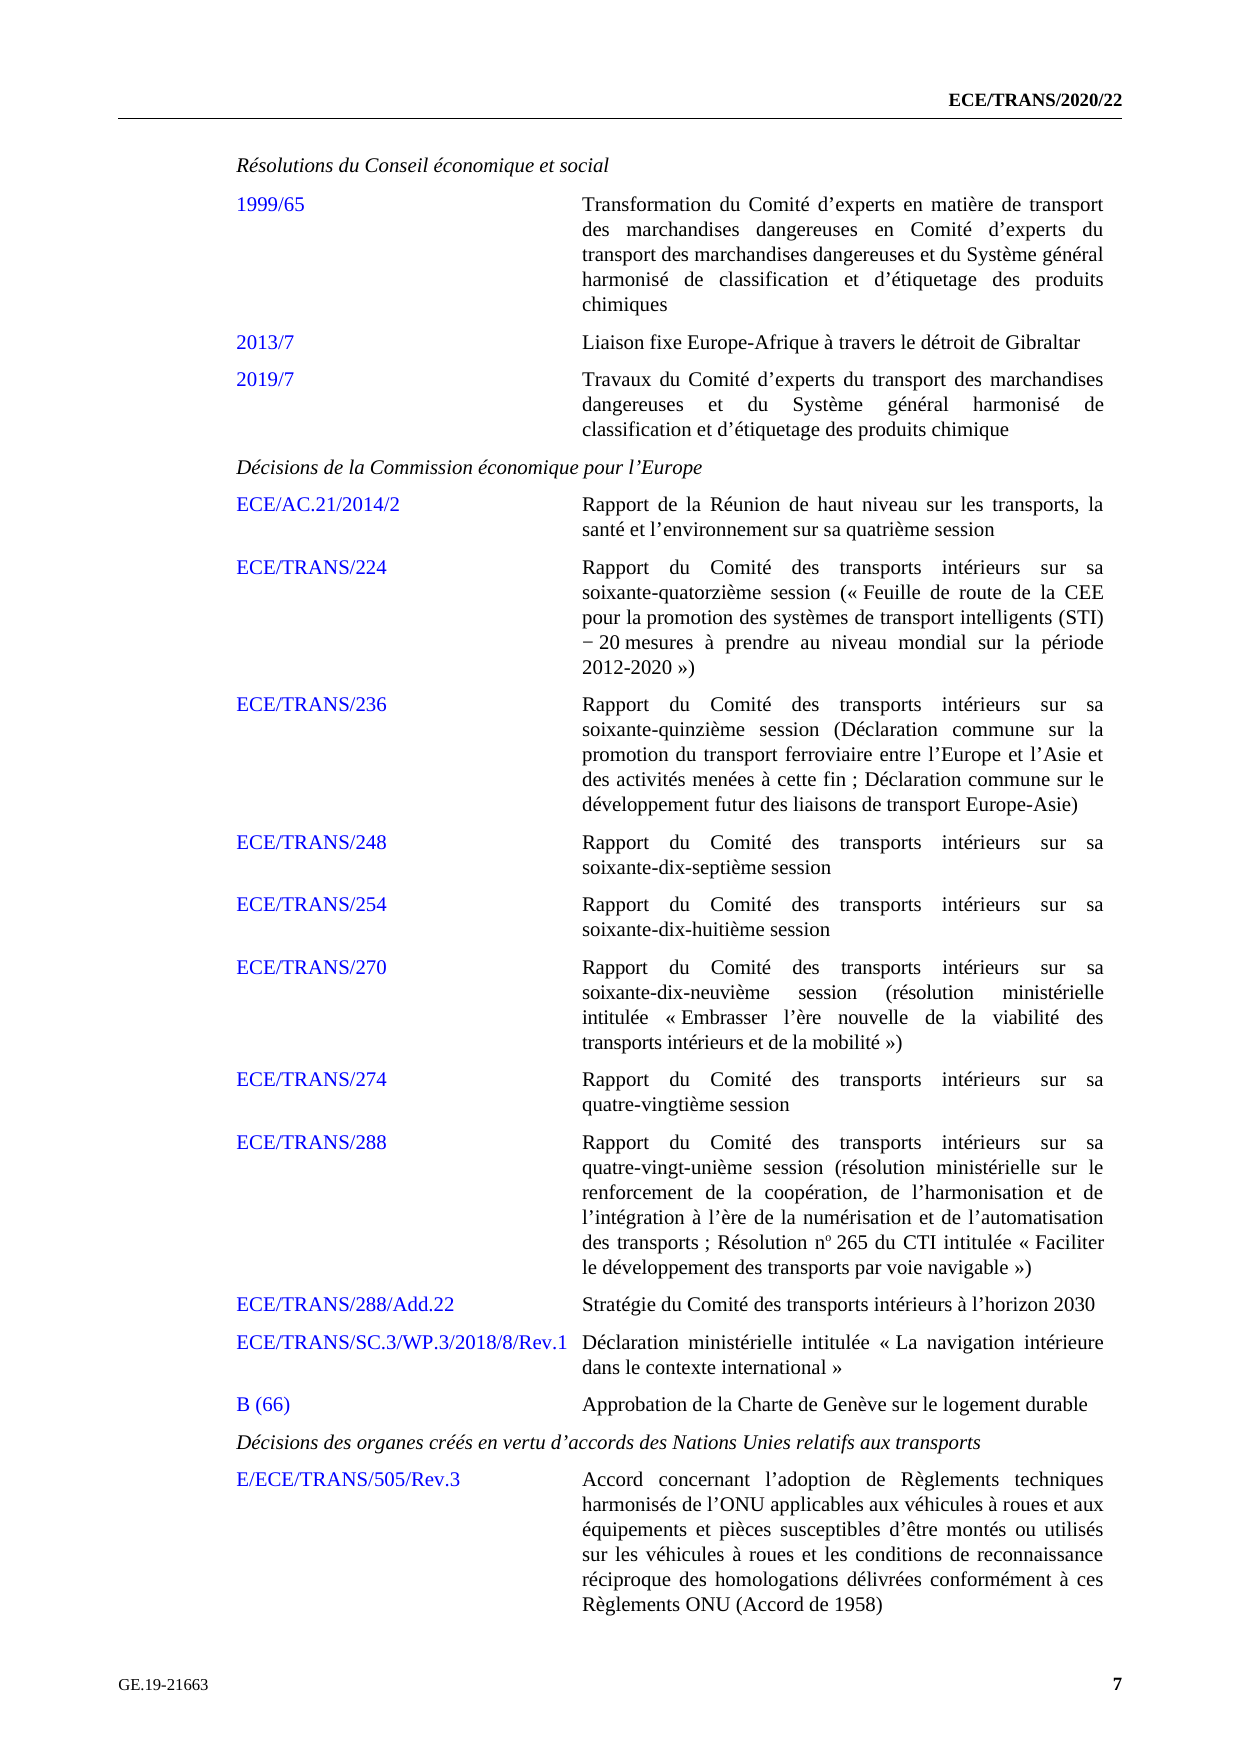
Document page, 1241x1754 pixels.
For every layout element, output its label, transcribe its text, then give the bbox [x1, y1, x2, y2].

table_cell ECE/AC.21/2014/2 [236, 489, 582, 552]
table_cell Stratégie du Comité des transports intérieurs à l’horizon 2030 [582, 1289, 1122, 1327]
table_cell Rapport du Comité des transports intérieurs sur sa quatre-vingt-unième session (résolution ministérielle sur le renforcement de la coopération, de l’harmonisation et de l’intégration à l’ère de la numérisation et de l’automatisation des transports ; Résolution no 265 du CTI intitulée « Faciliter le développement des transports par voie navigable ») [582, 1127, 1122, 1289]
table_cell E/ECE/TRANS/505/Rev.3 [236, 1464, 582, 1627]
table_cell Déclaration ministérielle intitulée « La navigation intérieure dans le contexte international » [582, 1327, 1122, 1389]
table_cell Accord concernant l’adoption de Règlements techniques harmonisés de l’ONU applicables aux véhicules à roues et aux équipements et pièces susceptibles d’être montés ou utilisés sur les véhicules à roues et les conditions de reconnaissance réciproque des homologations délivrées conformément à ces Règlements ONU (Accord de 1958) [582, 1464, 1122, 1627]
table_cell Rapport du Comité des transports intérieurs sur sa quatre-vingtième session [582, 1064, 1122, 1127]
table_cell Rapport du Comité des transports intérieurs sur sa soixante-quinzième session (Déclaration commune sur la promotion du transport ferroviaire entre l’Europe et l’Asie et des activités menées à cette fin ; Déclaration commune sur le développement futur des liaisons de transport Europe-Asie) [582, 689, 1122, 827]
table_cell ECE/TRANS/248 [236, 827, 582, 889]
table_cell ECE/TRANS/288 [236, 1127, 582, 1289]
table_cell Rapport du Comité des transports intérieurs sur sa soixante-dix-septième session [582, 827, 1122, 889]
table_cell B (66) [236, 1389, 582, 1427]
table_cell ECE/TRANS/236 [236, 689, 582, 827]
table_cell Résolutions du Conseil économique et social [236, 148, 1122, 189]
table_cell Rapport de la Réunion de haut niveau sur les transports, la santé et l’environnement sur sa quatrième session [582, 489, 1122, 552]
table_cell ECE/TRANS/224 [236, 552, 582, 689]
table_cell Travaux du Comité d’experts du transport des marchandises dangereuses et du Système général harmonisé de classification et d’étiquetage des produits chimique [582, 364, 1122, 452]
table_cell Approbation de la Charte de Genève sur le logement durable [582, 1389, 1122, 1427]
table_cell ECE/TRANS/270 [236, 952, 582, 1064]
table_cell Décisions de la Commission économique pour l’Europe [236, 452, 1122, 489]
table_cell Rapport du Comité des transports intérieurs sur sa soixante-dix-neuvième session (résolution ministérielle intitulée « Embrasser l’ère nouvelle de la viabilité des transports intérieurs et de la mobilité ») [582, 952, 1122, 1064]
table_cell ECE/TRANS/288/Add.22 [236, 1289, 582, 1327]
table_cell 2019/7 [236, 364, 582, 452]
table_cell Rapport du Comité des transports intérieurs sur sa soixante-quatorzième session (« Feuille de route de la CEE pour la promotion des systèmes de transport intelligents (STI) − 20 mesures à prendre au niveau mondial sur la période 2012-2020 ») [582, 552, 1122, 689]
table_cell Liaison fixe Europe-Afrique à travers le détroit de Gibraltar [582, 327, 1122, 364]
table_cell ECE/TRANS/274 [236, 1064, 582, 1127]
table_cell ECE/TRANS/254 [236, 889, 582, 952]
table_cell 2013/7 [236, 327, 582, 364]
table_cell 1999/65 [236, 189, 582, 327]
table_cell Transformation du Comité d’experts en matière de transport des marchandises dangereuses en Comité d’experts du transport des marchandises dangereuses et du Système général harmonisé de classification et d’étiquetage des produits chimiques [582, 189, 1122, 327]
table_cell Décisions des organes créés en vertu d’accords des Nations Unies relatifs aux transports [236, 1427, 1122, 1464]
table_cell Rapport du Comité des transports intérieurs sur sa soixante-dix-huitième session [582, 889, 1122, 952]
table_cell ECE/TRANS/SC.3/WP.3/2018/8/Rev.1 [236, 1327, 582, 1389]
